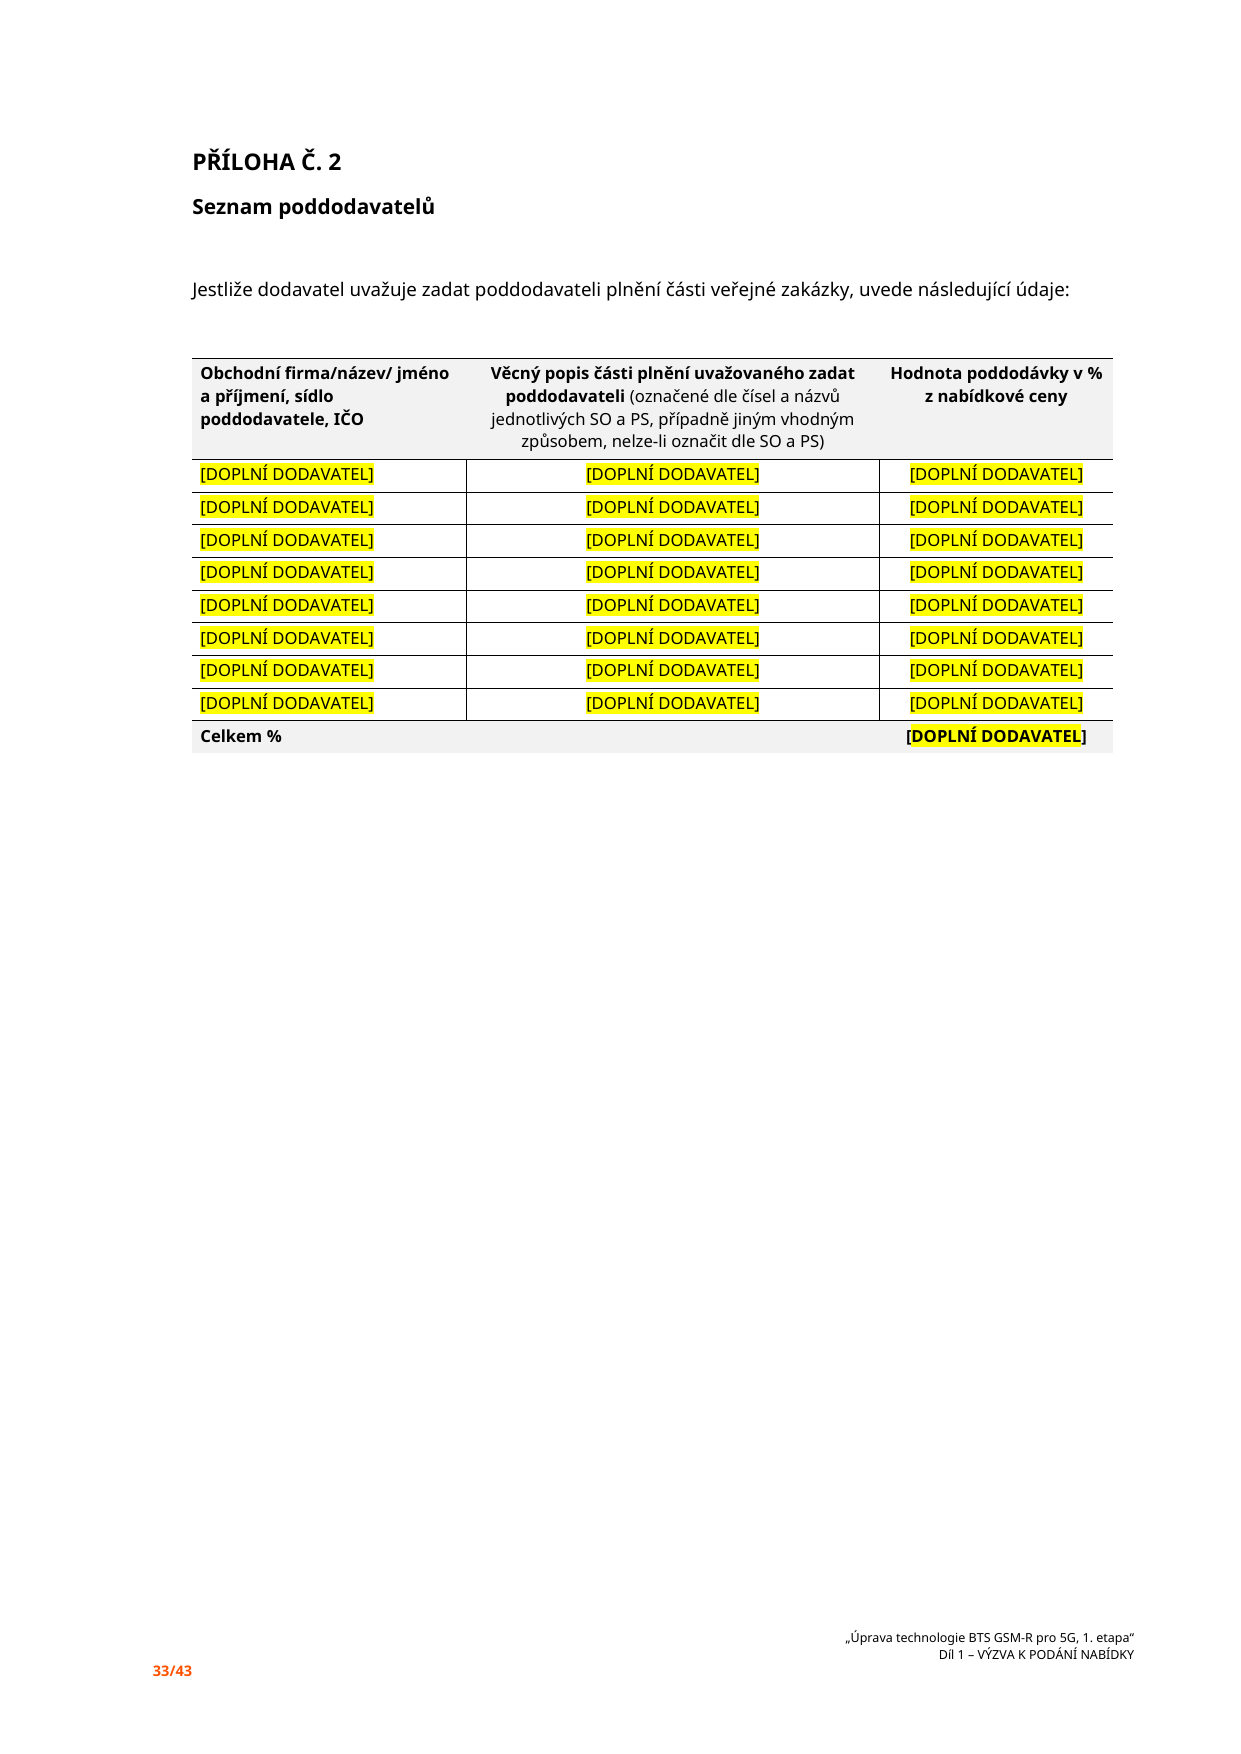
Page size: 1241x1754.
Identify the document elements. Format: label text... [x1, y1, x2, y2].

table_cell [DOPLNÍ DODAVATEL] [879, 721, 1113, 753]
table_cell [DOPLNÍ DODAVATEL] [467, 656, 879, 688]
table_cell [DOPLNÍ DODAVATEL] [192, 525, 466, 557]
table_cell [DOPLNÍ DODAVATEL] [880, 558, 1113, 589]
table_header Obchodní firma/název/ jméno a příjmení, sídlo poddodavatele, IČO [192, 359, 466, 459]
table_cell [DOPLNÍ DODAVATEL] [467, 558, 879, 589]
table_cell [DOPLNÍ DODAVATEL] [467, 623, 879, 655]
table_cell [DOPLNÍ DODAVATEL] [880, 525, 1113, 557]
table_cell [DOPLNÍ DODAVATEL] [467, 689, 879, 720]
table_cell [DOPLNÍ DODAVATEL] [192, 558, 466, 589]
table_cell [DOPLNÍ DODAVATEL] [192, 623, 466, 655]
table_cell [DOPLNÍ DODAVATEL] [192, 689, 466, 720]
text Jestliže dodavatel uvažuje zadat poddodavateli plnění části veřejné zakázky, uvede následující údaje: [192, 277, 1122, 302]
table_cell [466, 721, 879, 753]
table_cell [DOPLNÍ DODAVATEL] [880, 689, 1113, 720]
table_header Hodnota poddodávky v % z nabídkové ceny [879, 359, 1113, 459]
table_cell [DOPLNÍ DODAVATEL] [192, 493, 466, 524]
table_cell [DOPLNÍ DODAVATEL] [192, 460, 466, 491]
table_cell [DOPLNÍ DODAVATEL] [467, 493, 879, 524]
table_cell [DOPLNÍ DODAVATEL] [467, 460, 879, 491]
text Příloha č. 2 [192, 146, 1122, 177]
table_cell [DOPLNÍ DODAVATEL] [880, 623, 1113, 655]
table_cell [DOPLNÍ DODAVATEL] [192, 591, 466, 622]
table_cell [DOPLNÍ DODAVATEL] [880, 591, 1113, 622]
table_cell Celkem % [192, 721, 466, 753]
table_cell [DOPLNÍ DODAVATEL] [880, 460, 1113, 491]
table_cell [DOPLNÍ DODAVATEL] [467, 525, 879, 557]
table_cell [DOPLNÍ DODAVATEL] [192, 656, 466, 688]
text Seznam poddodavatelů [192, 192, 1122, 221]
table_cell [DOPLNÍ DODAVATEL] [467, 591, 879, 622]
table_cell [DOPLNÍ DODAVATEL] [880, 493, 1113, 524]
table_header Věcný popis části plnění uvažovaného zadat poddodavateli (označené dle čísel a názvů jednotlivých SO a PS, případně jiným vhodným způsobem, nelze-li označit dle SO a PS) [466, 359, 879, 459]
table_cell [DOPLNÍ DODAVATEL] [880, 656, 1113, 688]
